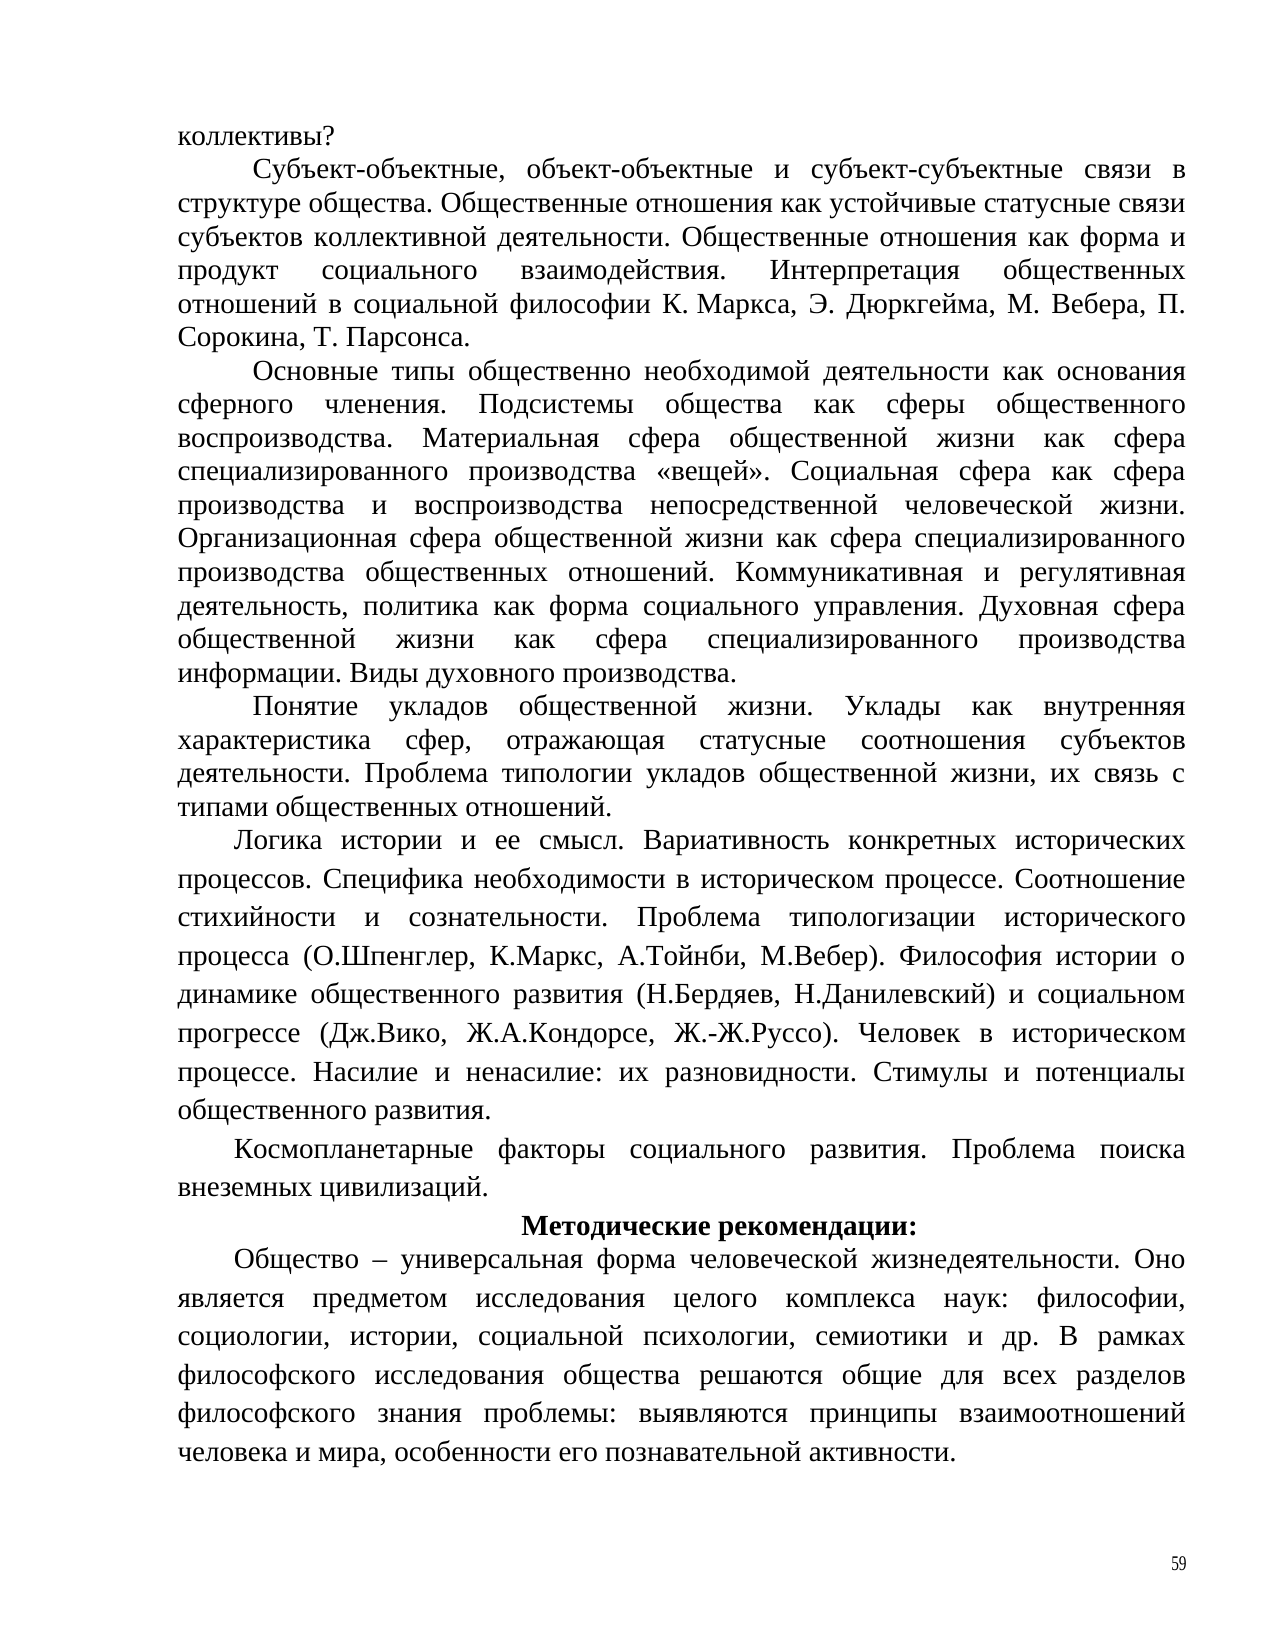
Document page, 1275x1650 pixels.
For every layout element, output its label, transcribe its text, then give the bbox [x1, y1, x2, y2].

text Логика истории и ее смысл. Вариативность конкретных исторических процессов. Специфика необходимости в историческом процессе. Соотношение стихийности и сознательности. Проблема типологизации исторического процесса (О.Шпенглер, К.Маркс, А.Тойнби, М.Вебер). Философия истории о динамике общественного развития (Н.Бердяев, Н.Данилевский) и социальном прогрессе (Дж.Вико, Ж.А.Кондорсе, Ж.-Ж.Руссо). Человек в историческом процессе. Насилие и ненасилие: их разновидности. Стимулы и потенциалы общественного развития. [177, 822, 1186, 1126]
text Субъект-объектные, объект-объектные и субъект-субъектные связи в структуре общества. Общественные отношения как устойчивые статусные связи субъектов коллективной деятельности. Общественные отношения как форма и продукт социального взаимодействия. Интерпретация общественных отношений в социальной философии К. Маркса, Э. Дюркгейма, М. Вебера, П. Сорокина, Т. Парсонса. [177, 152, 1186, 353]
text Космопланетарные факторы социального развития. Проблема поиска внеземных цивилизаций. [177, 1131, 1186, 1203]
text Основные типы общественно необходимой деятельности как основания сферного членения. Подсистемы общества как сферы общественного воспроизводства. Материальная сфера общественной жизни как сфера специализированного производства «вещей». Социальная сфера как сфера производства и воспроизводства непосредственной человеческой жизни. Организационная сфера общественной жизни как сфера специализированного производства общественных отношений. Коммуникативная и регулятивная деятельность, политика как форма социального управления. Духовная сфера общественной жизни как сфера специализированного производства информации. Виды духовного производства. [177, 353, 1186, 688]
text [177, 118, 1186, 152]
text Методические рекомендации: [177, 1208, 1186, 1241]
text Общество – универсальная форма человеческой жизнедеятельности. Оно является предметом исследования целого комплекса наук: философии, социологии, истории, социальной психологии, семиотики и др. В рамках философского исследования общества решаются общие для всех разделов философского знания проблемы: выявляются принципы взаимоотношений человека и мира, особенности его познавательной активности. [177, 1241, 1186, 1468]
text Понятие укладов общественной жизни. Уклады как внутренняя характеристика сфер, отражающая статусные соотношения субъектов деятельности. Проблема типологии укладов общественной жизни, их связь с типами общественных отношений. [177, 688, 1186, 822]
